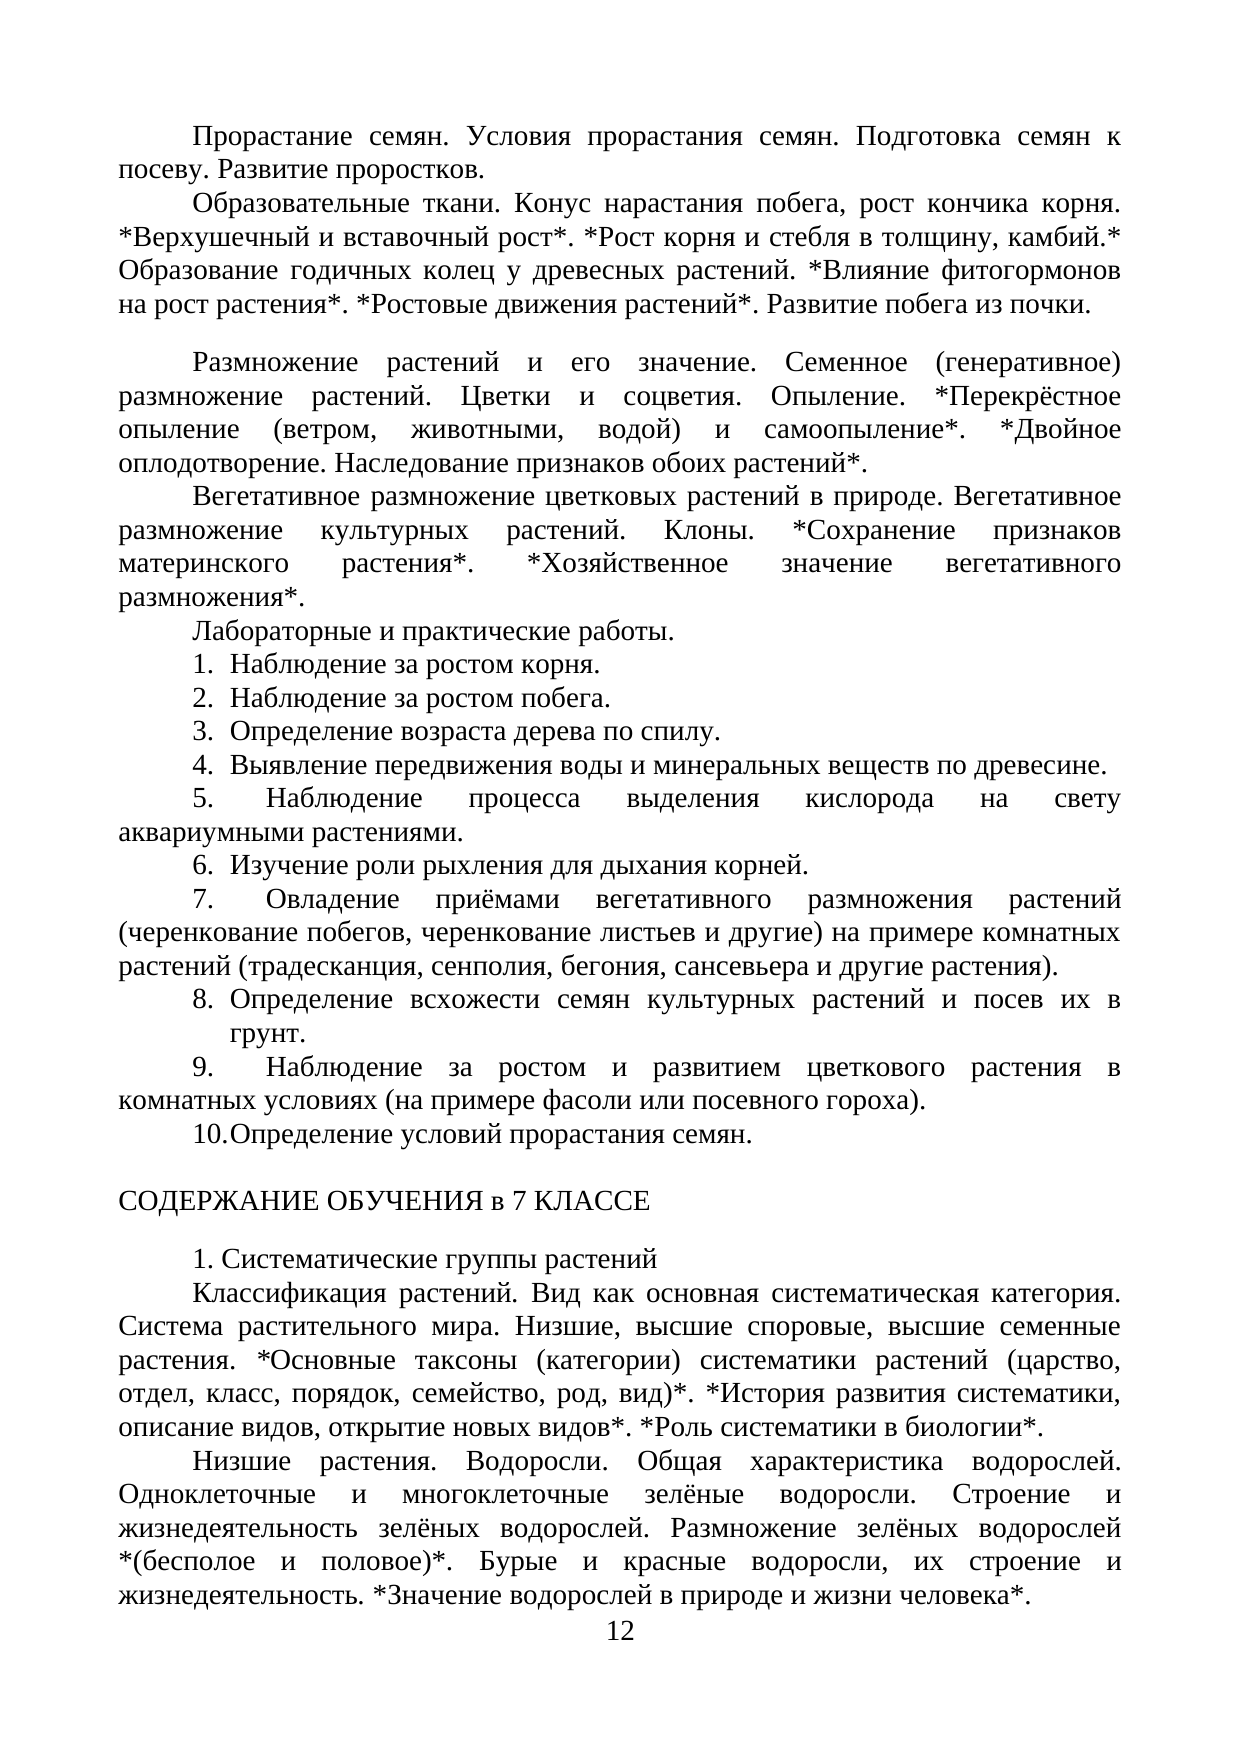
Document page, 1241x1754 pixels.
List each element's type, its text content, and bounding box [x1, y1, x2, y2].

text СОДЕРЖАНИЕ ОБУЧЕНИЯ в 7 КЛАССЕ [118, 1183, 1122, 1216]
list Определение возраста дерева по спилу. [192, 713, 1122, 747]
text Образовательные ткани. Конус нарастания побега, рост кончика корня. *Верхушечный и вставочный рост*. *Рост корня и стебля в толщину, камбий.* Образование годичных колец у древесных растений. *Влияние фитогормонов на рост растения*. *Ростовые движения растений*. Развитие побега из почки. [118, 185, 1122, 319]
list Наблюдение за ростом корня. [192, 646, 1122, 680]
text 1. Систематические группы растений [118, 1241, 1122, 1275]
list Определение всхожести семян культурных растений и посев их в грунт. [192, 982, 1122, 1049]
text Размножение растений и его значение. Семенное (генеративное) размножение растений. Цветки и соцветия. Опыление. *Перекрёстное опыление (ветром, животными, водой) и самоопыление*. *Двойное оплодотворение. Наследование признаков обоих растений*. [118, 344, 1122, 478]
list Определение условий прорастания семян. [192, 1116, 1122, 1149]
list Изучение роли рыхления для дыхания корней. [192, 847, 1122, 881]
text Вегетативное размножение цветковых растений в природе. Вегетативное размножение культурных растений. Клоны. *Сохранение признаков материнского растения*. *Хозяйственное значение вегетативного размножения*. [118, 478, 1122, 613]
list Овладение приёмами вегетативного размножения растений (черенкование побегов, черенкование листьев и другие) на примере комнатных растений (традесканция, сенполия, бегония, сансевьера и другие растения). [118, 881, 1122, 982]
list Наблюдение процесса выделения кислорода на свету аквариумными растениями. [118, 780, 1122, 847]
text Низшие растения. Водоросли. Общая характеристика водорослей. Одноклеточные и многоклеточные зелёные водоросли. Строение и жизнедеятельность зелёных водорослей. Размножение зелёных водорослей *(бесполое и половое)*. Бурые и красные водоросли, их строение и жизнедеятельность. *Значение водорослей в природе и жизни человека*. [118, 1443, 1122, 1610]
list Наблюдение за ростом побега. [192, 680, 1122, 713]
text Классификация растений. Вид как основная систематическая категория. Система растительного мира. Низшие, высшие споровые, высшие семенные растения. *Основные таксоны (категории) систематики растений (царство, отдел, класс, порядок, семейство, род, вид)*. *История развития систематики, описание видов, открытие новых видов*. *Роль систематики в биологии*. [118, 1275, 1122, 1443]
text Лабораторные и практические работы. [118, 613, 1122, 646]
list Наблюдение за ростом и развитием цветкового растения в комнатных условиях (на примере фасоли или посевного гороха). [118, 1049, 1122, 1116]
text Прорастание семян. Условия прорастания семян. Подготовка семян к посеву. Развитие проростков. [118, 118, 1122, 185]
list Выявление передвижения воды и минеральных веществ по древесине. [192, 747, 1122, 780]
